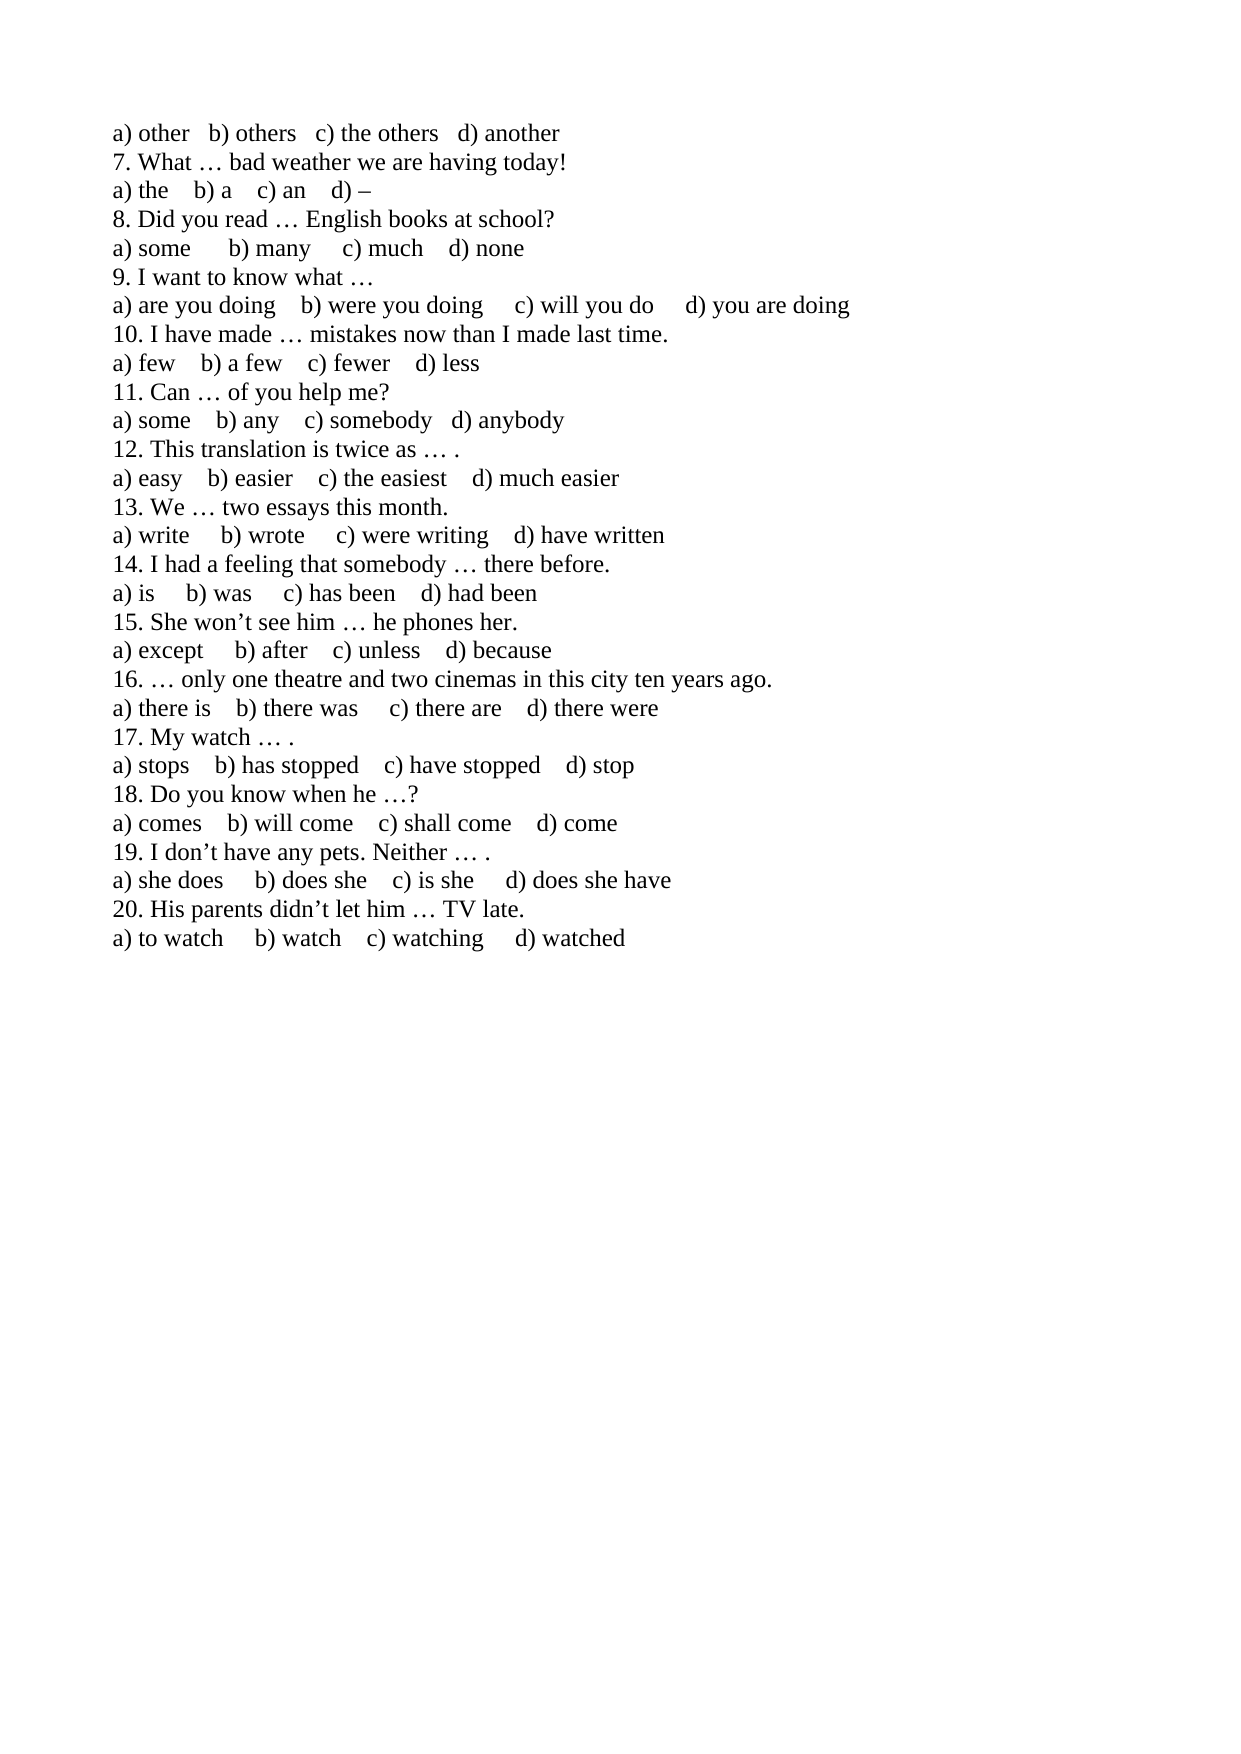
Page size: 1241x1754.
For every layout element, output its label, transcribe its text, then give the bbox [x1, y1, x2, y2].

text a) other b) others c) the others d) another [112, 118, 1152, 147]
text 15. She won’t see him … he phones her. [112, 607, 1152, 636]
text a) few b) a few c) fewer d) less [112, 348, 1152, 377]
text a) some b) any c) somebody d) anybody [112, 406, 1152, 434]
text 16. … only one theatre and two cinemas in this city ten years ago. [112, 664, 1152, 693]
text a) except b) after c) unless d) because [112, 636, 1152, 664]
text a) is b) was c) has been d) had been [112, 578, 1152, 607]
text 20. His parents didn’t let him … TV late. [112, 894, 1152, 923]
text 17. My watch … . [112, 722, 1152, 751]
text 12. This translation is twice as … . [112, 434, 1152, 463]
text a) there is b) there was c) there are d) there were [112, 693, 1152, 722]
text a) she does b) does she c) is she d) does she have [112, 866, 1152, 894]
text a) stops b) has stopped c) have stopped d) stop [112, 751, 1152, 779]
text 19. I don’t have any pets. Neither … . [112, 837, 1152, 866]
text 14. I had a feeling that somebody … there before. [112, 549, 1152, 578]
text 8. Did you read … English books at school? [112, 204, 1152, 233]
text a) write b) wrote c) were writing d) have written [112, 521, 1152, 549]
text a) the b) a c) an d) – [112, 176, 1152, 204]
text a) some b) many c) much d) none [112, 233, 1152, 262]
text a) to watch b) watch c) watching d) watched [112, 923, 1152, 952]
text 7. What … bad weather we are having today! [112, 147, 1152, 176]
text a) easy b) easier c) the easiest d) much easier [112, 463, 1152, 492]
text 18. Do you know when he …? [112, 779, 1152, 808]
text 11. Can … of you help me? [112, 377, 1152, 406]
text 13. We … two essays this month. [112, 492, 1152, 521]
text a) comes b) will come c) shall come d) come [112, 808, 1152, 837]
text a) are you doing b) were you doing c) will you do d) you are doing [112, 291, 1152, 319]
text 9. I want to know what … [112, 262, 1152, 291]
text 10. I have made … mistakes now than I made last time. [112, 319, 1152, 348]
